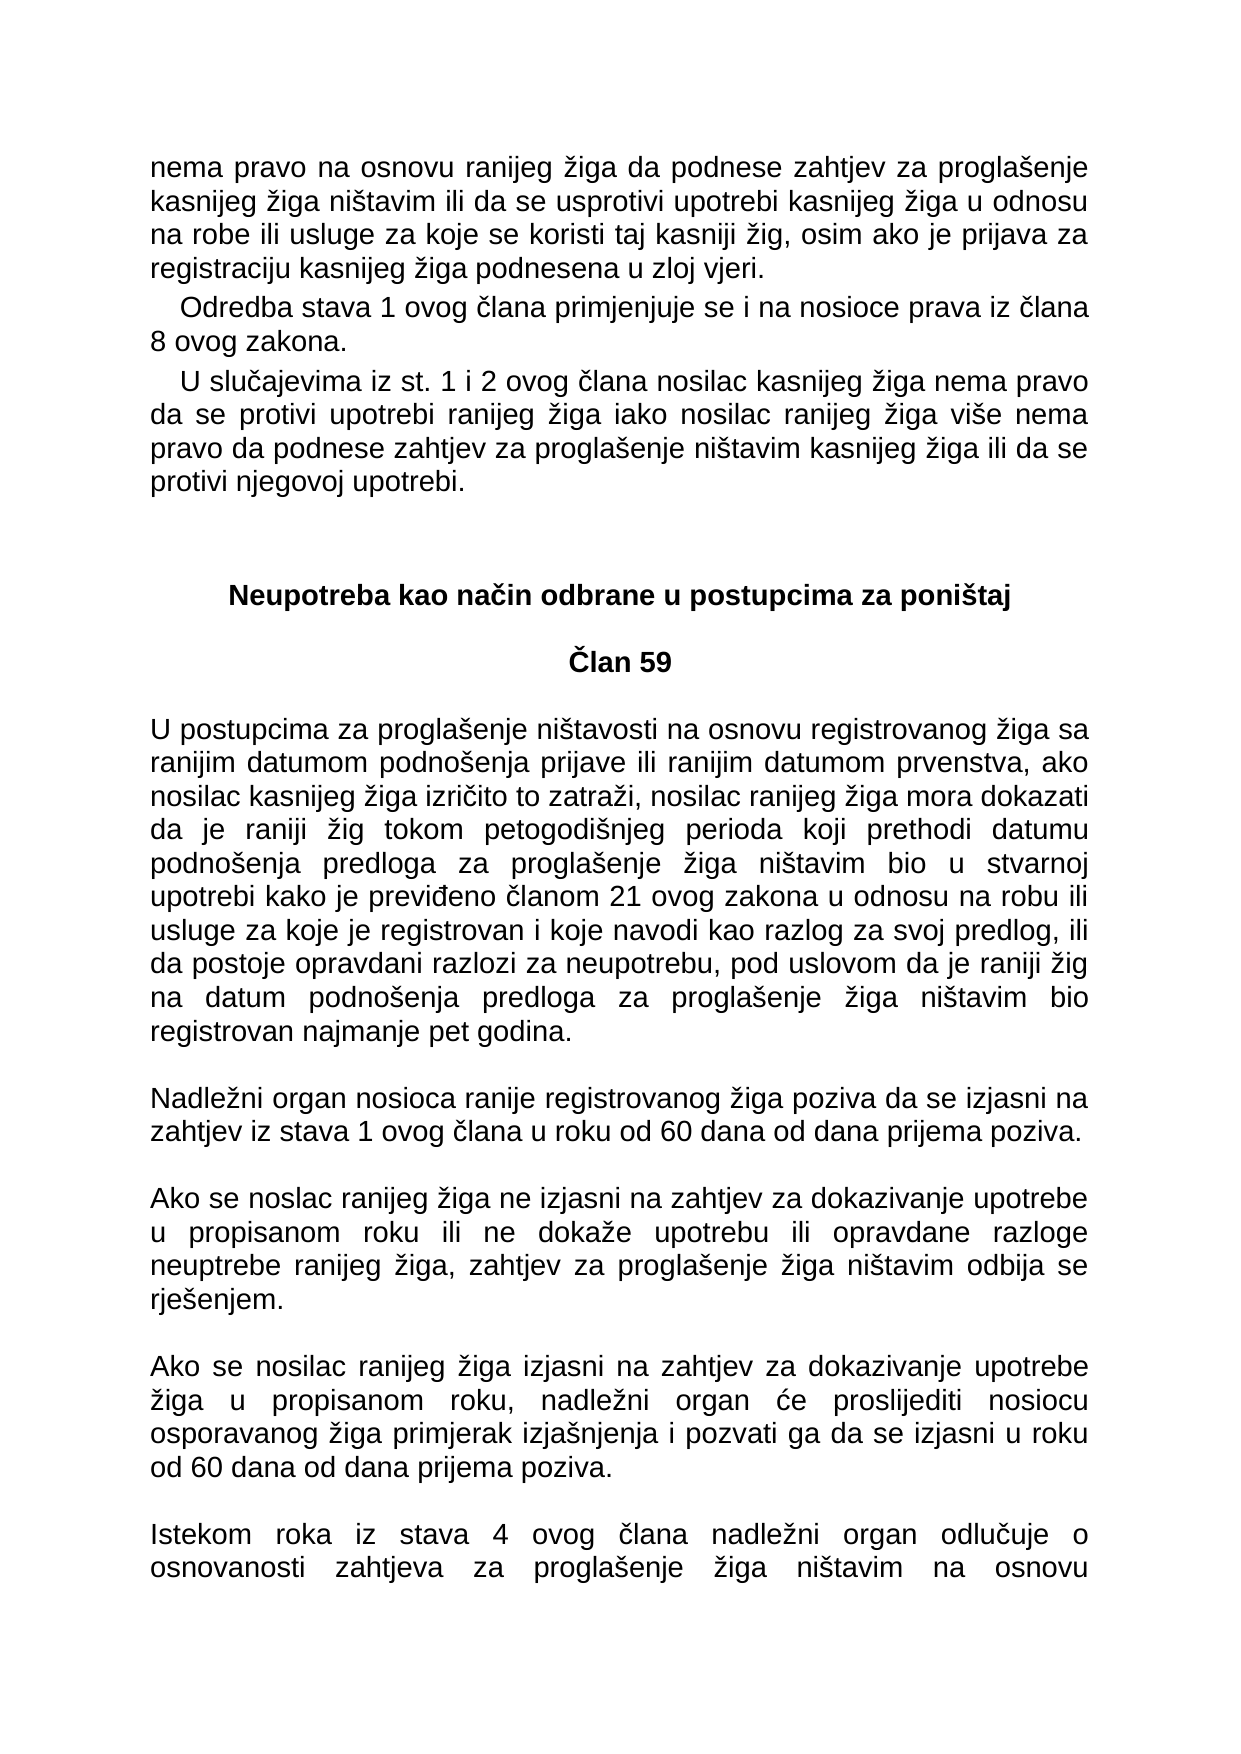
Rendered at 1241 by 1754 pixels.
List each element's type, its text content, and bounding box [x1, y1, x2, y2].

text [150, 150, 1090, 284]
text Ako se nosilac ranijeg žiga izjasni na zahtjev za dokazivanje upotrebe žiga u propisanom roku, nadležni organ će proslijediti nosiocu osporavanog žiga primjerak izjašnjenja i pozvati ga da se izjasni u roku od 60 dana od dana prijema poziva. [150, 1349, 1090, 1483]
text Neupotreba kao način odbrane u postupcima za poništaj [150, 577, 1090, 611]
text Član 59 [150, 644, 1090, 678]
text Odredba stava 1 ovog člana primjenjuje se i na nosioce prava iz člana 8 ovog zakona. [150, 290, 1090, 357]
text U slučajevima iz st. 1 i 2 ovog člana nosilac kasnijeg žiga nema pravo da se protivi upotrebi ranijeg žiga iako nosilac ranijeg žiga više nema pravo da podnese zahtjev za proglašenje ništavim kasnijeg žiga ili da se protivi njegovoj upotrebi. [150, 364, 1090, 498]
text Nadležni organ nosioca ranije registrovanog žiga poziva da se izjasni na zahtjev iz stava 1 ovog člana u roku od 60 dana od dana prijema poziva. [150, 1081, 1090, 1148]
text Ako se noslac ranijeg žiga ne izjasni na zahtjev za dokazivanje upotrebe u propisanom roku ili ne dokaže upotrebu ili opravdane razloge neuptrebe ranijeg žiga, zahtjev za proglašenje žiga ništavim odbija se rješenjem. [150, 1181, 1090, 1315]
text U postupcima za proglašenje ništavosti na osnovu registrovanog žiga sa ranijim datumom podnošenja prijave ili ranijim datumom prvenstva, ako nosilac kasnijeg žiga izričito to zatraži, nosilac ranijeg žiga mora dokazati da je raniji žig tokom petogodišnjeg perioda koji prethodi datumu podnošenja predloga za proglašenje žiga ništavim bio u stvarnoj upotrebi kako je previđeno članom 21 ovog zakona u odnosu na robu ili usluge za koje je registrovan i koje navodi kao razlog za svoj predlog, ili da postoje opravdani razlozi za neupotrebu, pod uslovom da je raniji žig na datum podnošenja predloga za proglašenje žiga ništavim bio registrovan najmanje pet godina. [150, 712, 1090, 1047]
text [150, 1517, 1090, 1584]
